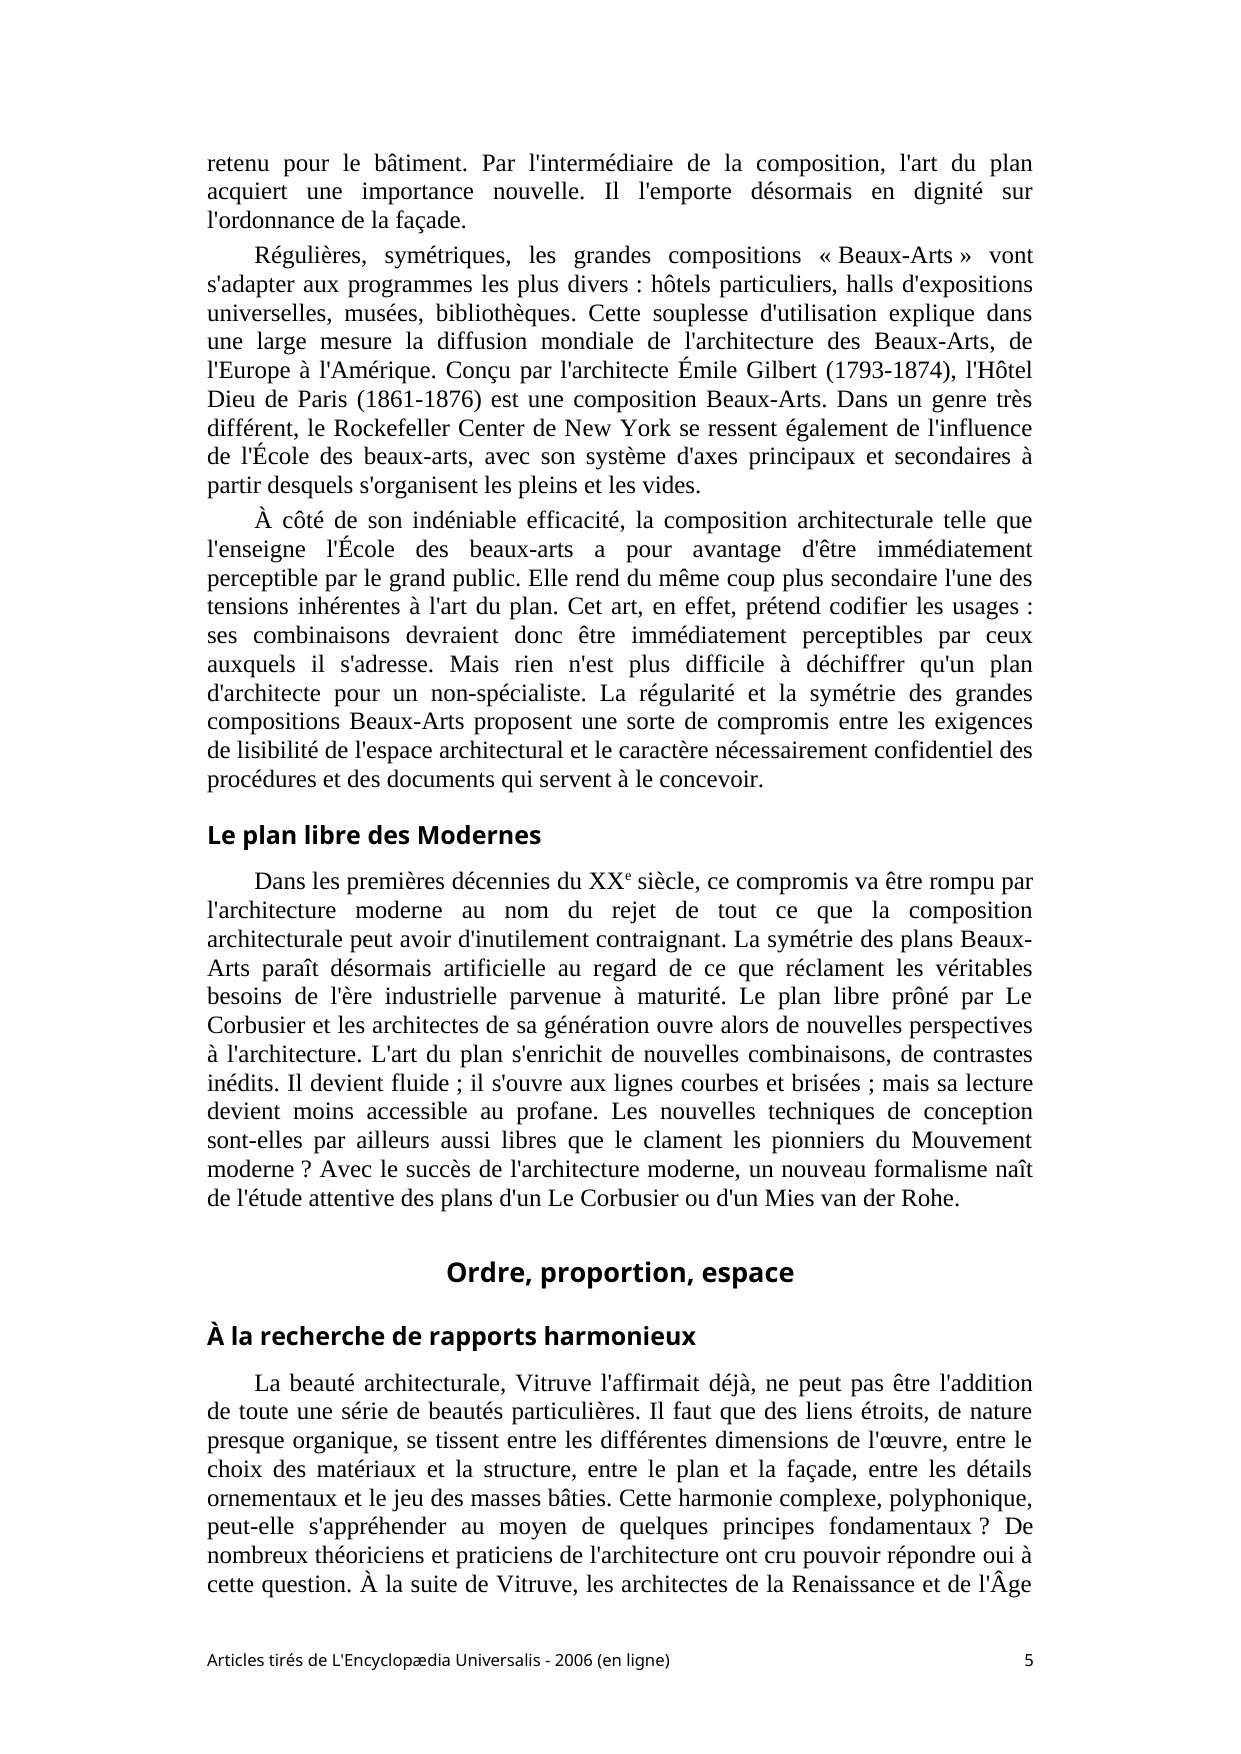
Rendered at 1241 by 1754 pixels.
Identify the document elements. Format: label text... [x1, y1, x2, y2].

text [207, 1368, 1033, 1598]
subtitle Le plan libre des Modernes [207, 818, 856, 852]
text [207, 148, 1033, 234]
text Dans les premières décennies du XXe siècle, ce compromis va être rompu par l'architecture moderne au nom du rejet de tout ce que la composition architecturale peut avoir d'inutilement contraignant. La symétrie des plans Beaux-Arts paraît désormais artificielle au regard de ce que réclament les véritables besoins de l'ère industrielle parvenue à maturité. Le plan libre prôné par Le Corbusier et les architectes de sa génération ouvre alors de nouvelles perspectives à l'architecture. L'art du plan s'enrichit de nouvelles combinaisons, de contrastes inédits. Il devient fluide ; il s'ouvre aux lignes courbes et brisées ; mais sa lecture devient moins accessible au profane. Les nouvelles techniques de conception sont-elles par ailleurs aussi libres que le clament les pionniers du Mouvement moderne ? Avec le succès de l'architecture moderne, un nouveau formalisme naît de l'étude attentive des plans d'un Le Corbusier ou d'un Mies van der Rohe. [207, 866, 1033, 1211]
text Régulières, symétriques, les grandes compositions « Beaux-Arts » vont s'adapter aux programmes les plus divers : hôtels particuliers, halls d'expositions universelles, musées, bibliothèques. Cette souplesse d'utilisation explique dans une large mesure la diffusion mondiale de l'architecture des Beaux-Arts, de l'Europe à l'Amérique. Conçu par l'architecte Émile Gilbert (1793-1874), l'Hôtel Dieu de Paris (1861-1876) est une composition Beaux-Arts. Dans un genre très différent, le Rockefeller Center de New York se ressent également de l'influence de l'École des beaux-arts, avec son système d'axes principaux et secondaires à partir desquels s'organisent les pleins et les vides. [207, 240, 1033, 499]
text À côté de son indéniable efficacité, la composition architecturale telle que l'enseigne l'École des beaux-arts a pour avantage d'être immédiatement perceptible par le grand public. Elle rend du même coup plus secondaire l'une des tensions inhérentes à l'art du plan. Cet art, en effet, prétend codifier les usages : ses combinaisons devraient donc être immédiatement perceptibles par ceux auxquels il s'adresse. Mais rien n'est plus difficile à déchiffrer qu'un plan d'architecte pour un non-spécialiste. La régularité et la symétrie des grandes compositions Beaux-Arts proposent une sorte de compromis entre les exigences de lisibilité de l'espace architectural et le caractère nécessairement confidentiel des procédures et des documents qui servent à le concevoir. [207, 505, 1033, 793]
subtitle À la recherche de rapports harmonieux [207, 1319, 856, 1353]
subtitle Ordre, proportion, espace [325, 1253, 915, 1290]
